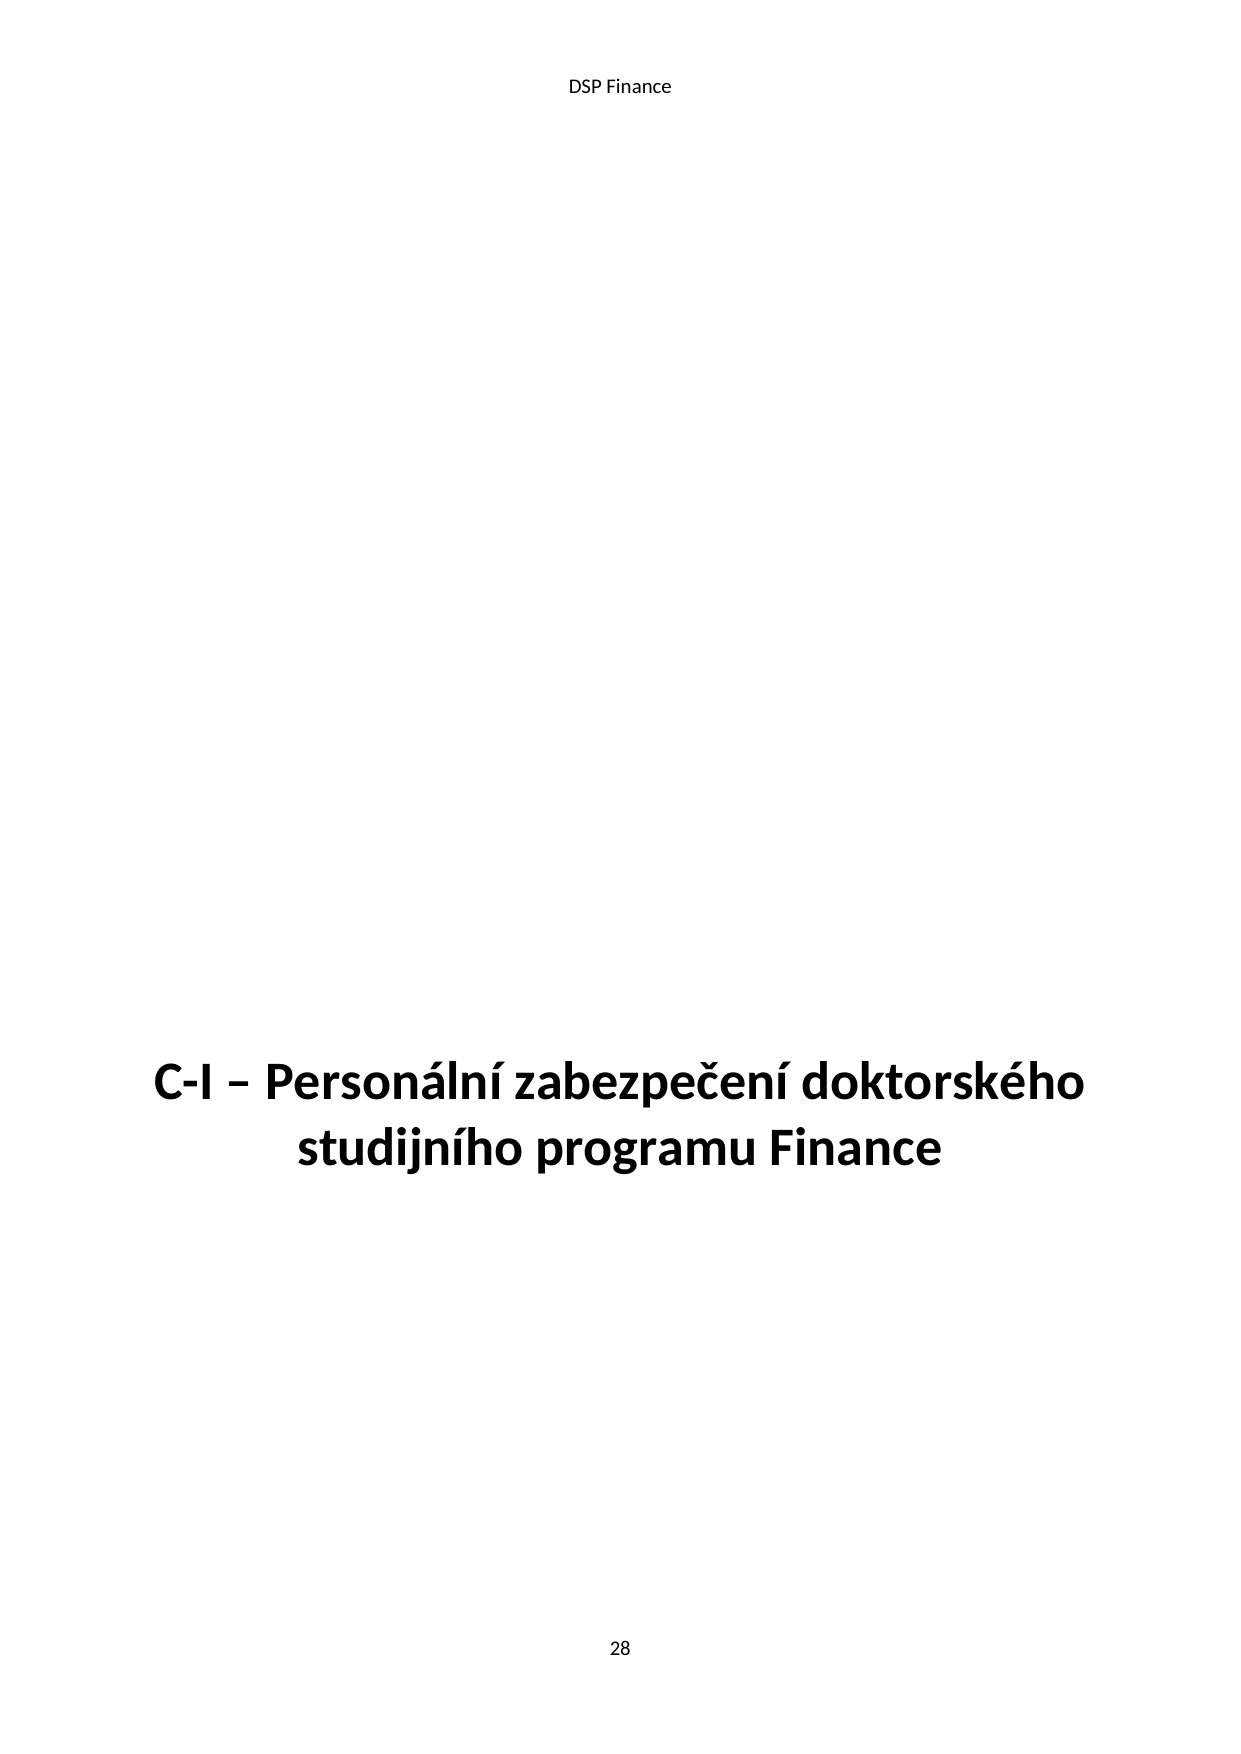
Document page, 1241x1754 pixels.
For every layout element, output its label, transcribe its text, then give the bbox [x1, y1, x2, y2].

text C-I – Personální zabezpečení doktorského studijního programu Finance [148, 1047, 1093, 1179]
